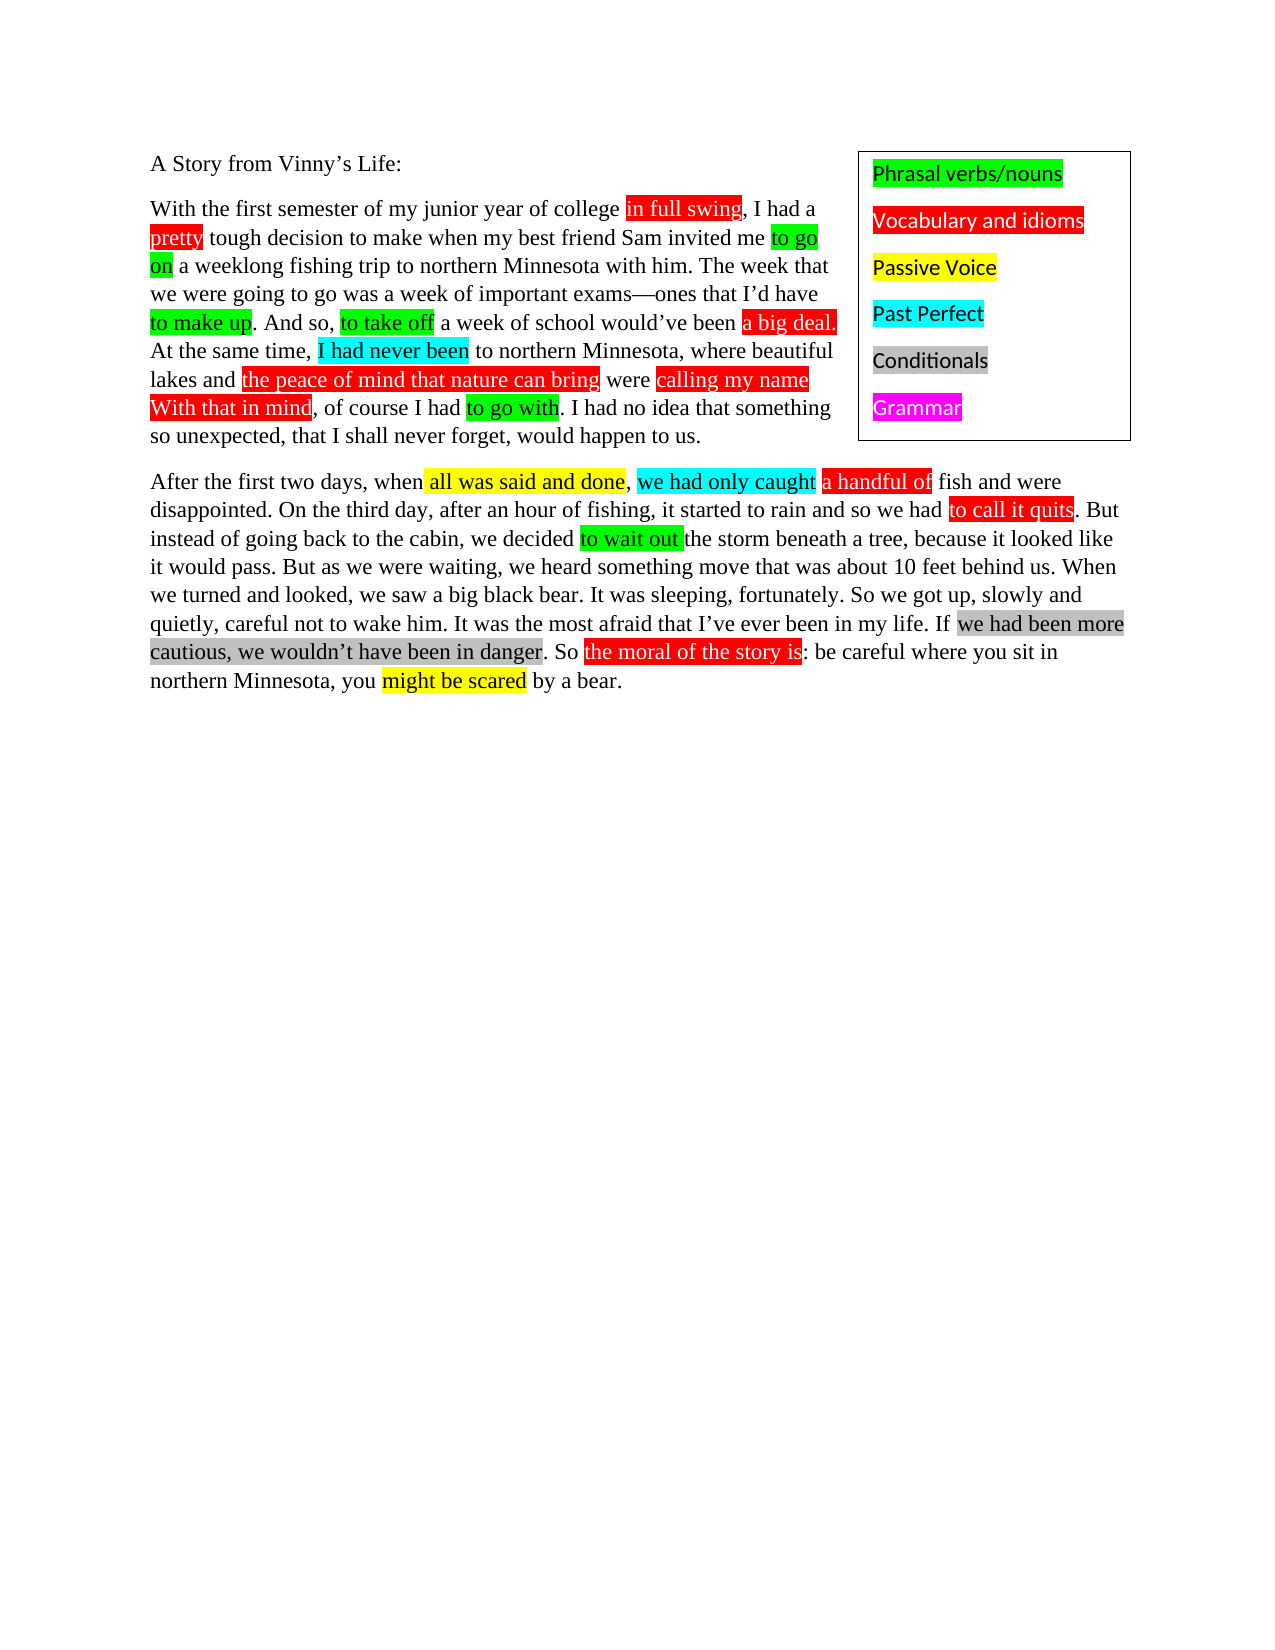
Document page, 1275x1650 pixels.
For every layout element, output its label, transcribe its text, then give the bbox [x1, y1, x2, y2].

text With the first semester of my junior year of college in full swing, I had a pretty tough decision to make when my best friend Sam invited me to go on a weeklong fishing trip to northern Minnesota with him. The week that we were going to go was a week of important exams—ones that I’d have to make up. And so, to take off a week of school would’ve been a big deal. At the same time, I had never been to northern Minnesota, where beautiful lakes and the peace of mind that nature can bring were calling my name. With that in mind, of course I had to go with. I had no idea that something so unexpected, that I shall never forget, would happen to us. [150, 195, 1125, 449]
text A Story from Vinny’s Life: [150, 150, 1125, 176]
text After the first two days, when all was said and done, we had only caught a handful of fish and were disappointed. On the third day, after an hour of fishing, it started to rain and so we had to call it quits. But instead of going back to the cabin, we decided to wait out the storm beneath a tree, because it looked like it would pass. But as we were waiting, we heard something move that was about 10 feet behind us. When we turned and looked, we saw a big black bear. It was sleeping, fortunately. So we got up, slowly and quietly, careful not to wake him. It was the most afraid that I’ve ever been in my life. If we had been more cautious, we wouldn’t have been in danger. So the moral of the story is: be careful where you sit in northern Minnesota, you might be scared by a bear. [150, 468, 1125, 693]
